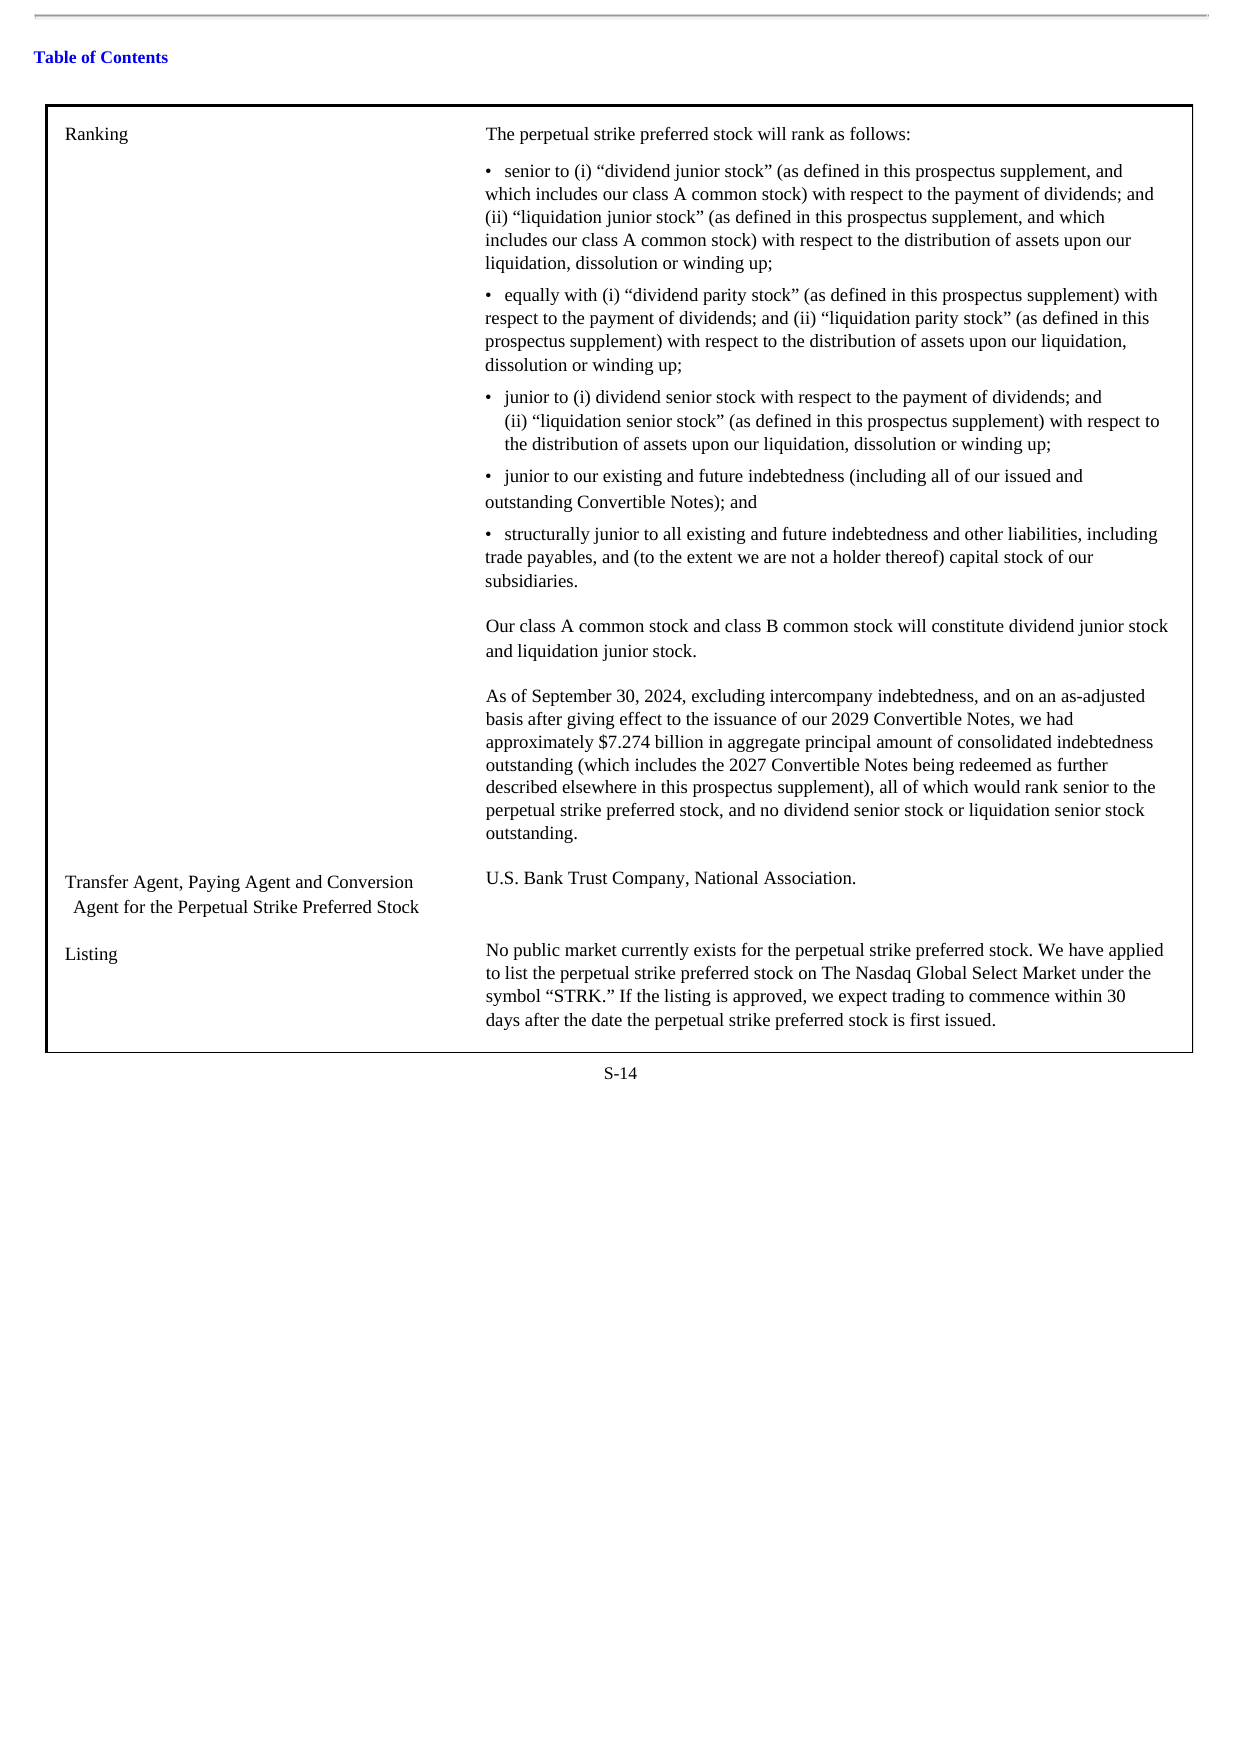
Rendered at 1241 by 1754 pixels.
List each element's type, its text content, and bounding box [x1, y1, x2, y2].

text (ii) “liquidation senior stock” (as defined in this prospectus supplement) with respect to the distribution of assets upon our liquidation, dissolution or winding up; [504, 410, 1161, 455]
picture [45, 104, 1194, 1053]
list junior to (i) dividend senior stock with respect to the payment of dividends; and [485, 386, 1169, 407]
text As of September 30, 2024, excluding intercompany indebtedness, and on an as-adjusted basis after giving effect to the issuance of our 2029 Convertible Notes, we had approximately $7.274 billion in aggregate principal amount of consolidated indebtedness outstanding (which includes the 2027 Convertible Notes being redeemed as further described elsewhere in this prospectus supplement), all of which would rank senior to the perpetual strike preferred stock, and no dividend senior stock or liquidation senior stock outstanding. [486, 685, 1157, 843]
text U.S. Bank Trust Company, National Association. [486, 867, 1169, 889]
text No public market currently exists for the perpetual strike preferred stock. We have applied to list the perpetual strike preferred stock on The Nasdaq Global Select Market under the symbol “STRK.” If the listing is approved, we expect trading to commence within 30 days after the date the perpetual strike preferred stock is first issued. [486, 939, 1165, 1030]
text S-14 [33, 1063, 1207, 1083]
list equally with (i) “dividend parity stock” (as defined in this prospectus supplement) with respect to the payment of dividends; and (ii) “liquidation parity stock” (as defined in this prospectus supplement) with respect to the distribution of assets upon our liquidation, dissolution or winding up; [485, 284, 1169, 375]
list structurally junior to all existing and future indebtedness and other liabilities, including trade payables, and (to the extent we are not a holder thereof) capital stock of our subsidiaries. [485, 523, 1169, 592]
list junior to our existing and future indebtedness (including all of our issued and outstanding Convertible Notes); and [485, 465, 1169, 512]
text Ranking [64, 123, 463, 144]
text Listing [64, 943, 463, 964]
list senior to (i) “dividend junior stock” (as defined in this prospectus supplement, and which includes our class A common stock) with respect to the payment of dividends; and (ii) “liquidation junior stock” (as defined in this prospectus supplement, and which includes our class A common stock) with respect to the distribution of assets upon our liquidation, dissolution or winding up; [485, 159, 1169, 273]
text Table of Contents [33, 47, 1169, 68]
text The perpetual strike preferred stock will rank as follows: [486, 123, 1169, 144]
text Transfer Agent, Paying Agent and Conversion Agent for the Perpetual Strike Preferred Stock [65, 871, 463, 918]
text Our class A common stock and class B common stock will constitute dividend junior stock and liquidation junior stock. [486, 615, 1169, 662]
picture [32, 14, 1209, 21]
